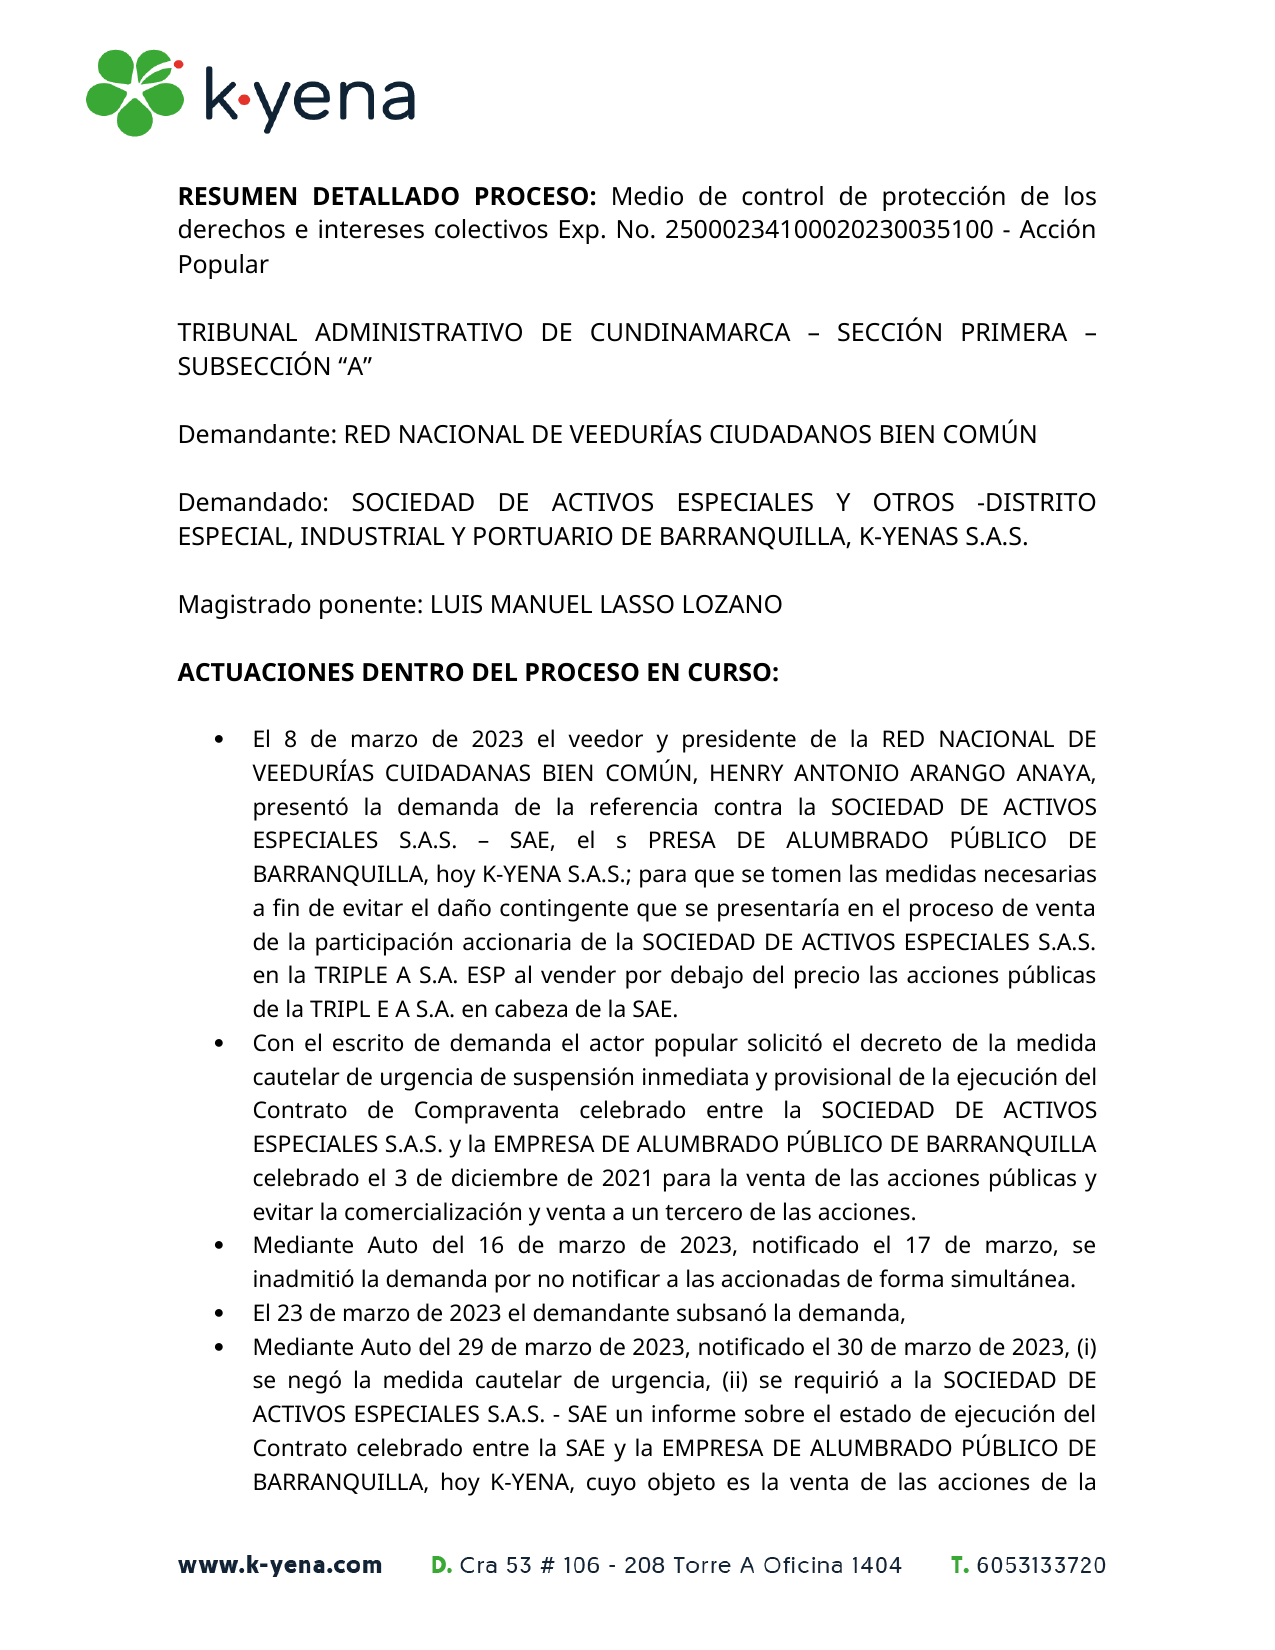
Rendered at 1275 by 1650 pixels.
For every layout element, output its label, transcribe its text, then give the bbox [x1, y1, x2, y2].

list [215, 1331, 1098, 1497]
text TRIBUNAL ADMINISTRATIVO DE CUNDINAMARCA – SECCIÓN PRIMERA – SUBSECCIÓN “A” [177, 314, 1098, 382]
list Mediante Auto del 16 de marzo de 2023, notificado el 17 de marzo, se inadmitió la demanda por no notificar a las accionadas de forma simultánea. [215, 1229, 1098, 1294]
text RESUMEN DETALLADO PROCESO: Medio de control de protección de los derechos e intereses colectivos Exp. No. 25000234100020230035100 - Acción Popular [177, 178, 1098, 280]
picture [54, 1531, 1236, 1597]
text ACTUACIONES DENTRO DEL PROCESO EN CURSO: [177, 655, 1098, 689]
list El 23 de marzo de 2023 el demandante subsanó la demanda, [215, 1297, 1098, 1328]
text Magistrado ponente: LUIS MANUEL LASSO LOZANO [177, 587, 1098, 621]
text Demandante: RED NACIONAL DE VEEDURÍAS CIUDADANOS BIEN COMÚN [177, 417, 1098, 451]
picture [76, 38, 424, 152]
list Con el escrito de demanda el actor popular solicitó el decreto de la medida cautelar de urgencia de suspensión inmediata y provisional de la ejecución del Contrato de Compraventa celebrado entre la SOCIEDAD DE ACTIVOS ESPECIALES S.A.S. y la EMPRESA DE ALUMBRADO PÚBLICO DE BARRANQUILLA celebrado el 3 de diciembre de 2021 para la venta de las acciones públicas y evitar la comercialización y venta a un tercero de las acciones. [215, 1027, 1098, 1227]
list El 8 de marzo de 2023 el veedor y presidente de la RED NACIONAL DE VEEDURÍAS CUIDADANAS BIEN COMÚN, HENRY ANTONIO ARANGO ANAYA, presentó la demanda de la referencia contra la SOCIEDAD DE ACTIVOS ESPECIALES S.A.S. – SAE, el s PRESA DE ALUMBRADO PÚBLICO DE BARRANQUILLA, hoy K-YENA S.A.S.; para que se tomen las medidas necesarias a fin de evitar el daño contingente que se presentaría en el proceso de venta de la participación accionaria de la SOCIEDAD DE ACTIVOS ESPECIALES S.A.S. en la TRIPLE A S.A. ESP al vender por debajo del precio las acciones públicas de la TRIPL E A S.A. en cabeza de la SAE. [215, 723, 1098, 1024]
text Demandado: SOCIEDAD DE ACTIVOS ESPECIALES Y OTROS -DISTRITO ESPECIAL, INDUSTRIAL Y PORTUARIO DE BARRANQUILLA, K-YENAS S.A.S. [177, 485, 1098, 553]
